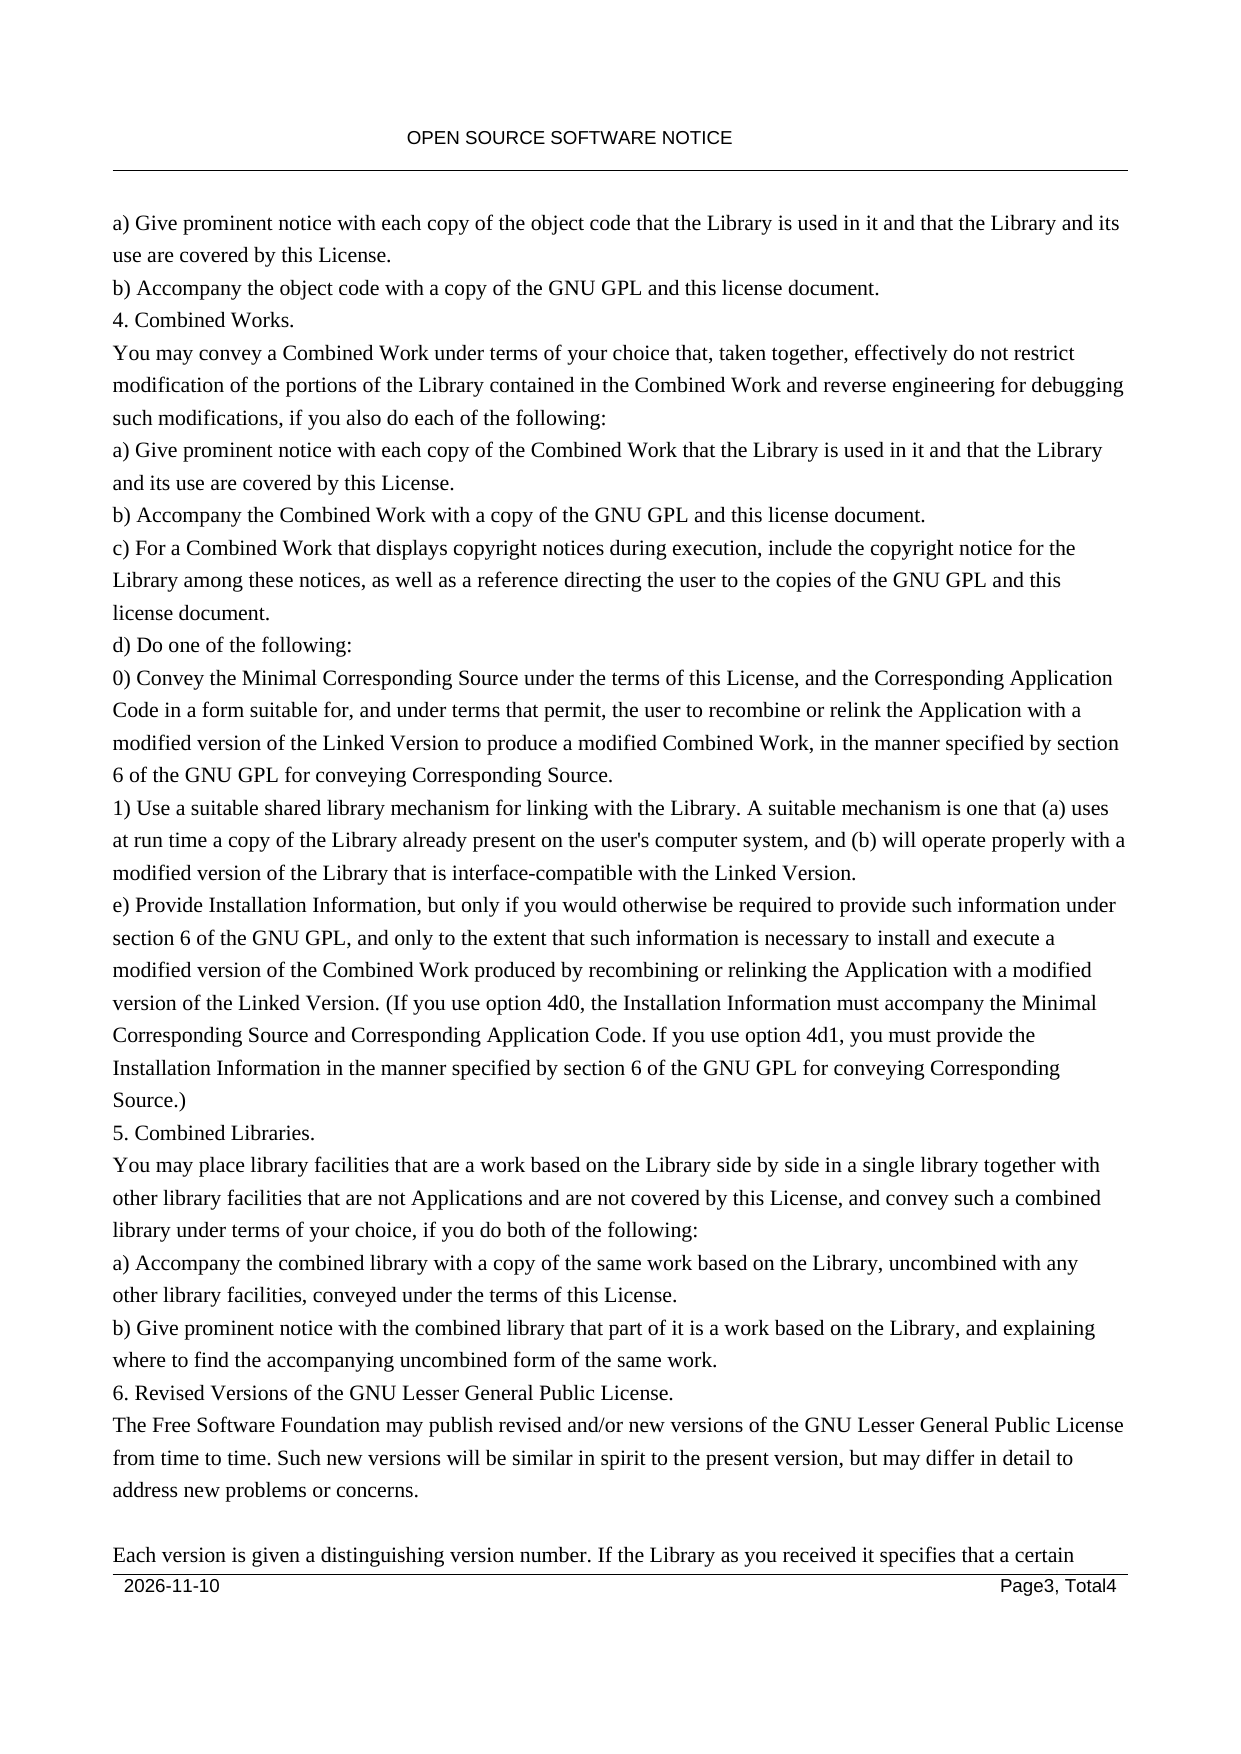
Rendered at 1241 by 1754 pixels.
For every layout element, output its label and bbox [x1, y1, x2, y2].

text [112, 206, 1128, 1571]
